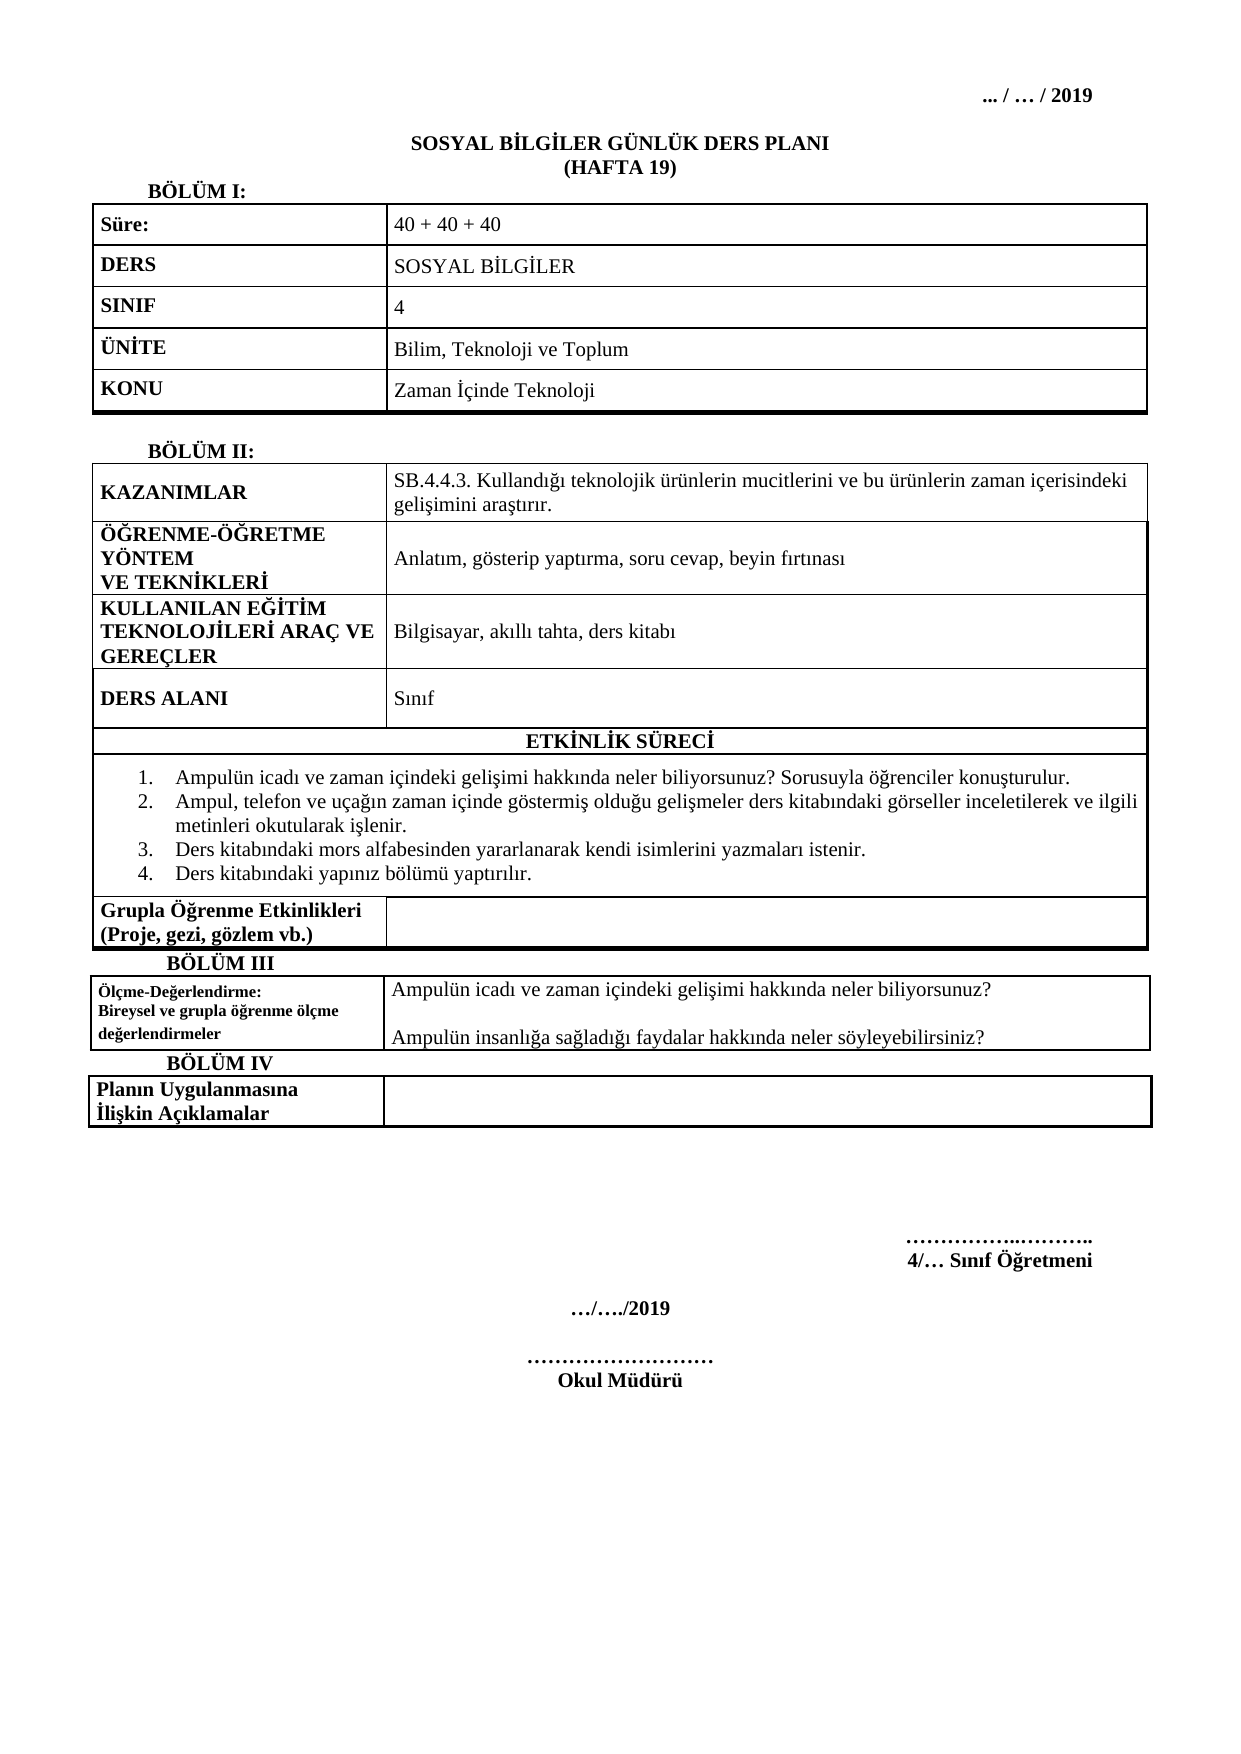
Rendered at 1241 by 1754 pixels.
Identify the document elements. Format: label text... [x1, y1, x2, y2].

table_cell DERS ALANI [94, 669, 386, 727]
table_header Süre: [94, 205, 386, 244]
table_cell KULLANILAN EĞİTİM TEKNOLOJİLERİ ARAÇ VE GEREÇLER [93, 595, 386, 668]
table_cell Zaman İçinde Teknoloji [388, 370, 1146, 410]
table_cell Sınıf [387, 669, 1146, 727]
table_header KAZANIMLAR [93, 464, 386, 521]
table_cell Grupla Öğrenme Etkinlikleri (Proje, gezi, gözlem vb.) [94, 897, 386, 946]
table_header Ölçme-Değerlendirme: Bireysel ve grupla öğrenme ölçme değerlendirmeler [92, 977, 383, 1049]
text SOSYAL BİLGİLER GÜNLÜK DERS PLANI [148, 131, 1092, 155]
text (HAFTA 19) [148, 155, 1092, 179]
text ... / … / 2019 [148, 83, 1092, 107]
table_header Planın Uygulanmasına İlişkin Açıklamalar [90, 1077, 383, 1125]
table_header SB.4.4.3. Kullandığı teknolojik ürünlerin mucitlerini ve bu ürünlerin zaman içerisindeki gelişimini araştırır. [387, 464, 1147, 521]
table_cell KONU [94, 370, 386, 410]
table_header 40 + 40 + 40 [388, 205, 1146, 244]
table_cell Bilim, Teknoloji ve Toplum [388, 329, 1146, 368]
table_cell DERS [94, 246, 386, 286]
text Okul Müdürü [148, 1368, 1092, 1392]
table_cell Ampulün icadı ve zaman içindeki gelişimi hakkında neler biliyorsunuz? Sorusuyla öğrenciler konuşturulur. Ampul, telefon ve uçağın zaman içinde göstermiş olduğu gelişmeler ders kitabındaki görseller inceletilerek ve ilgili metinleri okutularak işlenir. Ders kitabındaki mors alfabesinden yararlanarak kendi isimlerini yazmaları istenir. Ders kitabındaki yapınız bölümü yaptırılır. [94, 755, 1146, 896]
table_cell ÖĞRENME-ÖĞRETME YÖNTEM VE TEKNİKLERİ [93, 522, 386, 594]
text 4/… Sınıf Öğretmeni [148, 1248, 1092, 1272]
table_cell ETKİNLİK SÜRECİ [94, 729, 1146, 753]
subtitle BÖLÜM IV [148, 1051, 1092, 1075]
table_cell Anlatım, gösterip yaptırma, soru cevap, beyin fırtınası [387, 522, 1146, 594]
table_cell ÜNİTE [94, 329, 386, 368]
subtitle BÖLÜM III [148, 951, 1092, 975]
text ……………..……….. [148, 1224, 1092, 1248]
table_cell [387, 898, 1146, 946]
table_cell SOSYAL BİLGİLER [388, 246, 1146, 286]
text BÖLÜM I: [148, 179, 1092, 203]
table_header [385, 1077, 1150, 1125]
text BÖLÜM II: [148, 438, 1092, 463]
table_header Ampulün icadı ve zaman içindeki gelişimi hakkında neler biliyorsunuz? Ampulün insanlığa sağladığı faydalar hakkında neler söyleyebilirsiniz? [385, 977, 1149, 1049]
table_cell Bilgisayar, akıllı tahta, ders kitabı [387, 595, 1146, 668]
text …/…./2019 [148, 1296, 1092, 1320]
table_cell SINIF [94, 287, 386, 327]
table_cell 4 [388, 287, 1146, 327]
text ……………………… [148, 1344, 1092, 1368]
